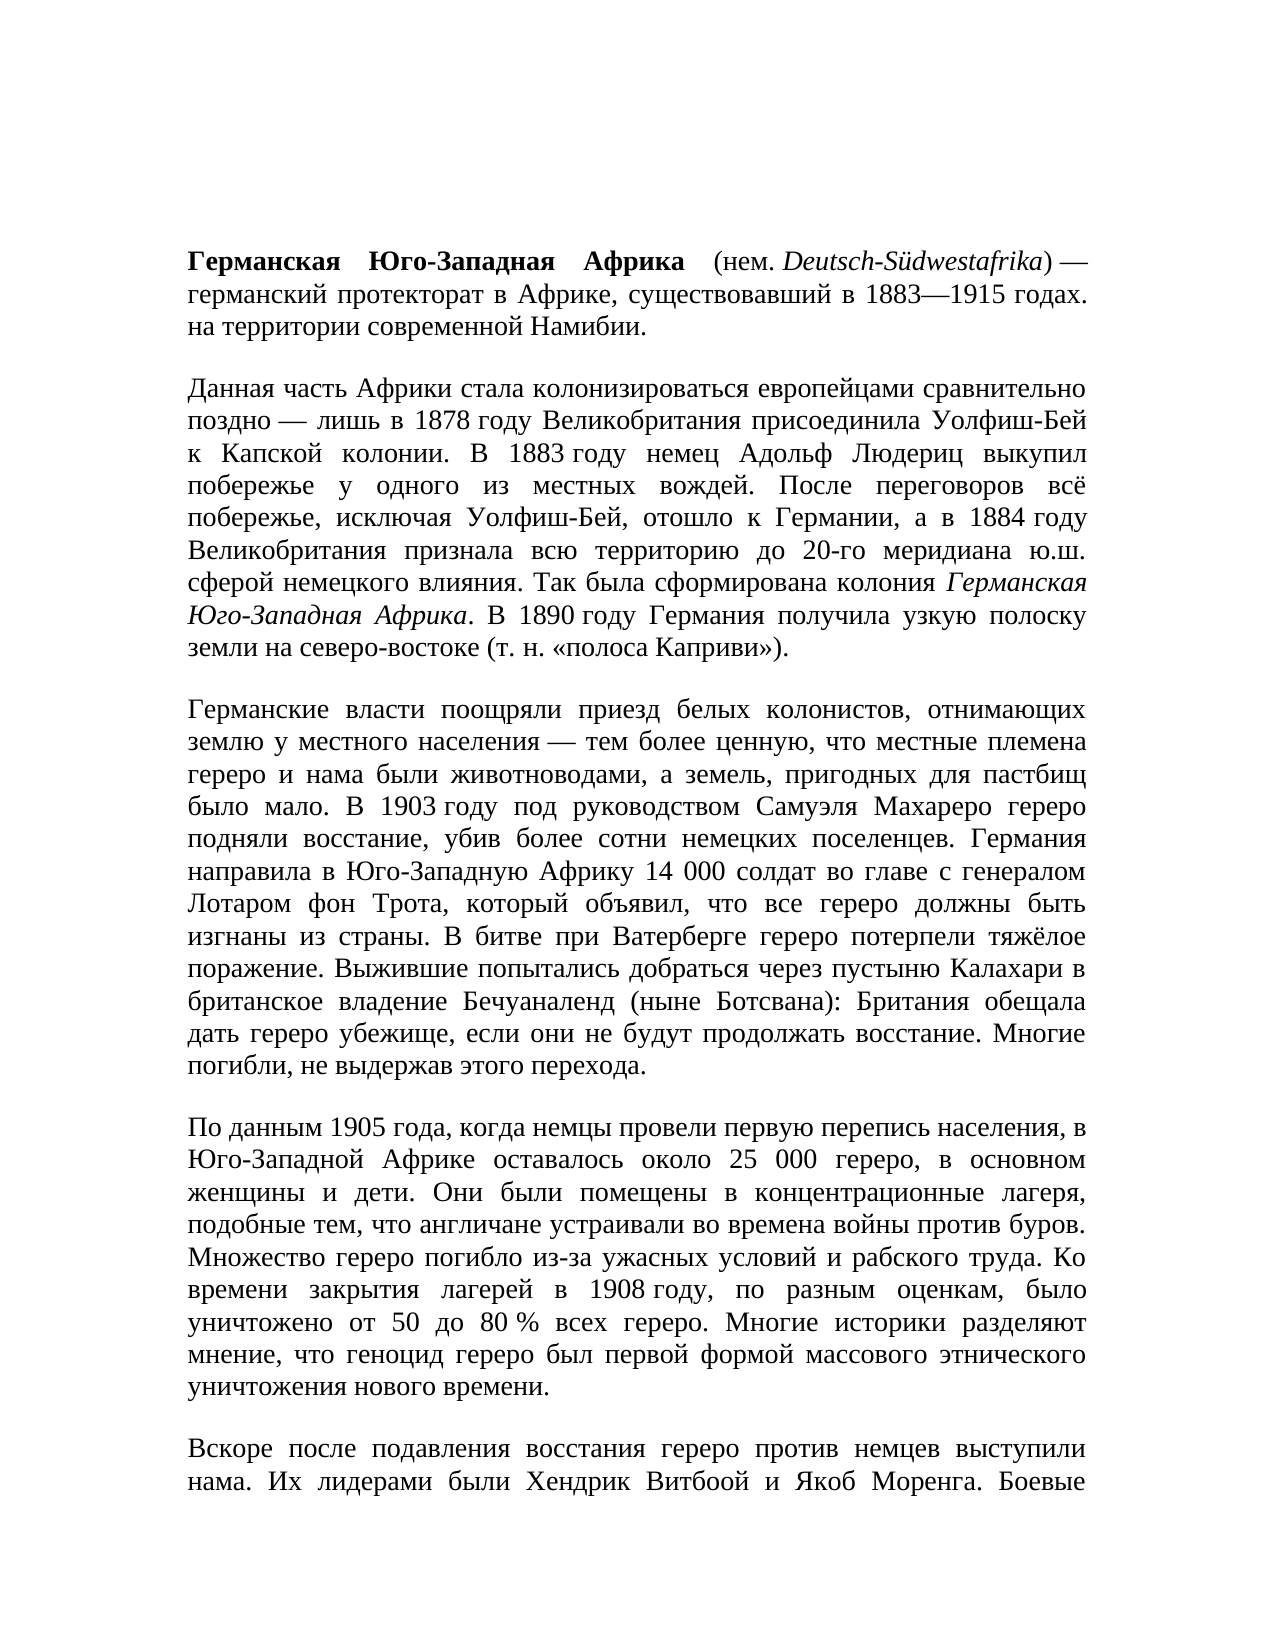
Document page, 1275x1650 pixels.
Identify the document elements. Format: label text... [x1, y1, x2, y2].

text Данная часть Африки стала колонизироваться европейцами сравнительно поздно — лишь в 1878 году Великобритания присоединила Уолфиш-Бей к Капской колонии. В 1883 году немец Адольф Людериц выкупил побережье у одного из местных вождей. После переговоров всё побережье, исключая Уолфиш-Бей, отошло к Германии, а в 1884 году Великобритания признала всю территорию до 20-го меридиана ю.ш. сферой немецкого влияния. Так была сформирована колония Германская Юго-Западная Африка. В 1890 году Германия получила узкую полоску земли на северо-востоке (т. н. «полоса Каприви»). [187, 371, 1087, 662]
text Германские власти поощряли приезд белых колонистов, отнимающих землю у местного населения — тем более ценную, что местные племена гереро и нама были животноводами, а земель, пригодных для пастбищ было мало. В 1903 году под руководством Самуэля Махареро гереро подняли восстание, убив более сотни немецких поселенцев. Германия направила в Юго-Западную Африку 14 000 солдат во главе с генералом Лотаром фон Трота, который объявил, что все гереро должны быть изгнаны из страны. В битве при Ватерберге гереро потерпели тяжёлое поражение. Выжившие попытались добраться через пустыню Калахари в британское владение Бечуаналенд (ныне Ботсвана): Британия обещала дать гереро убежище, если они не будут продолжать восстание. Многие погибли, не выдержав этого перехода. [187, 692, 1087, 1081]
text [187, 1431, 1087, 1496]
text По данным 1905 года, когда немцы провели первую перепись населения, в Юго-Западной Африке оставалось около 25 000 гереро, в основном женщины и дети. Они были помещены в концентрационные лагеря, подобные тем, что англичане устраивали во времена войны против буров. Множество гереро погибло из-за ужасных условий и рабского труда. Ко времени закрытия лагерей в 1908 году, по разным оценкам, было уничтожено от 50 до 80 % всех гереро. Многие историки разделяют мнение, что геноцид гереро был первой формой массового этнического уничтожения нового времени. [187, 1110, 1087, 1402]
text Германская Юго-Западная Африка (нем. Deutsch-Südwestafrika) — германский протекторат в Африке, существовавший в 1883—1915 годах. на территории современной Намибии. [187, 244, 1087, 341]
